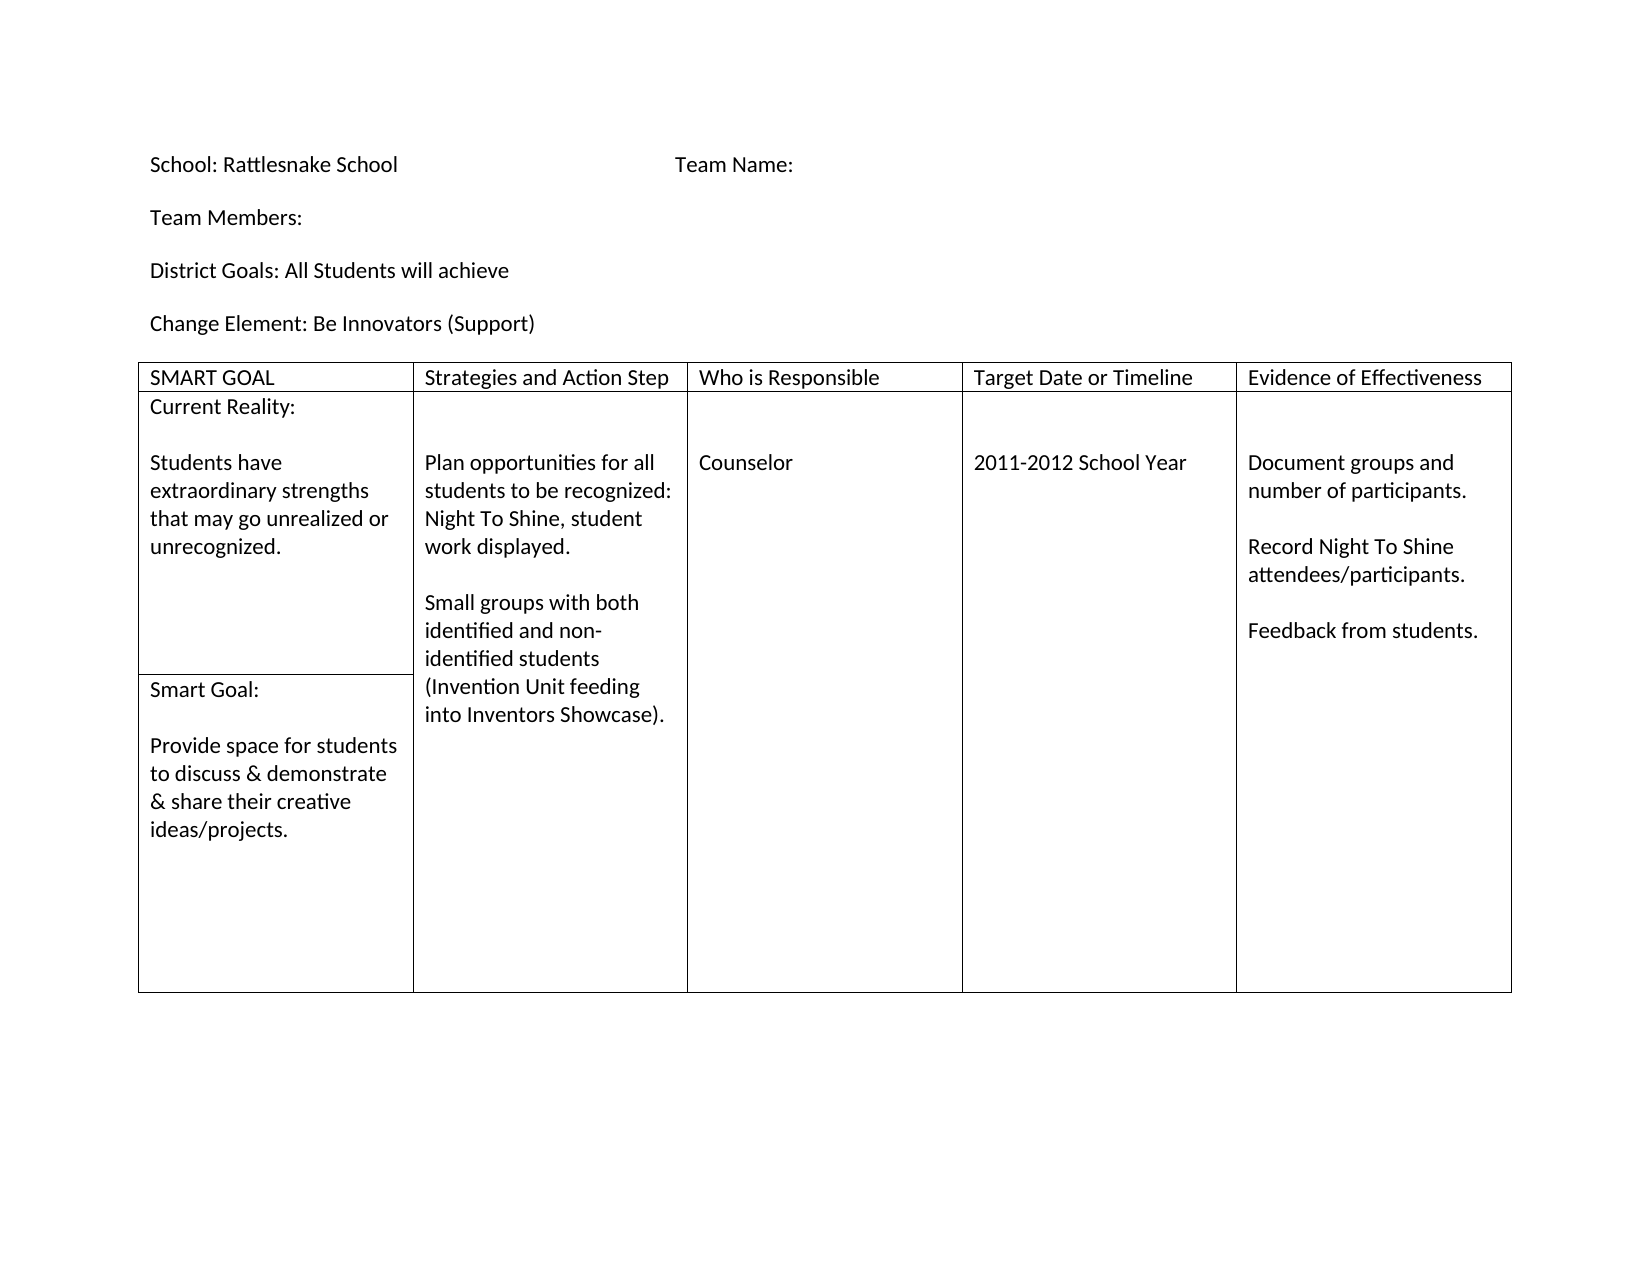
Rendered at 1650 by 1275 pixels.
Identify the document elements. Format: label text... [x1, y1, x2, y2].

table_cell Plan opportunities for all students to be recognized: Night To Shine, student work displayed. Small groups with both identified and non-identified students (Invention Unit feeding into Inventors Showcase). [414, 392, 687, 992]
table_header Who is Responsible [688, 363, 962, 391]
table_header Evidence of Effectiveness [1237, 363, 1511, 391]
table_cell Smart Goal: Provide space for students to discuss & demonstrate & share their creative ideas/projects. [139, 675, 413, 992]
text Team Members: [150, 203, 1500, 231]
table_header Strategies and Action Step [414, 363, 687, 391]
table_cell Counselor [688, 392, 962, 992]
table_header Target Date or Timeline [963, 363, 1236, 391]
table_cell Current Reality: Students have extraordinary strengths that may go unrealized or unrecognized. [139, 392, 413, 674]
text School: Rattlesnake School Team Name: [150, 150, 1500, 178]
text District Goals: All Students will achieve [150, 256, 1500, 284]
table_cell Document groups and number of participants. Record Night To Shine attendees/participants. Feedback from students. [1237, 392, 1511, 992]
text Change Element: Be Innovators (Support) [150, 309, 1500, 337]
table_header SMART GOAL [139, 363, 413, 391]
table_cell 2011-2012 School Year [963, 392, 1236, 992]
